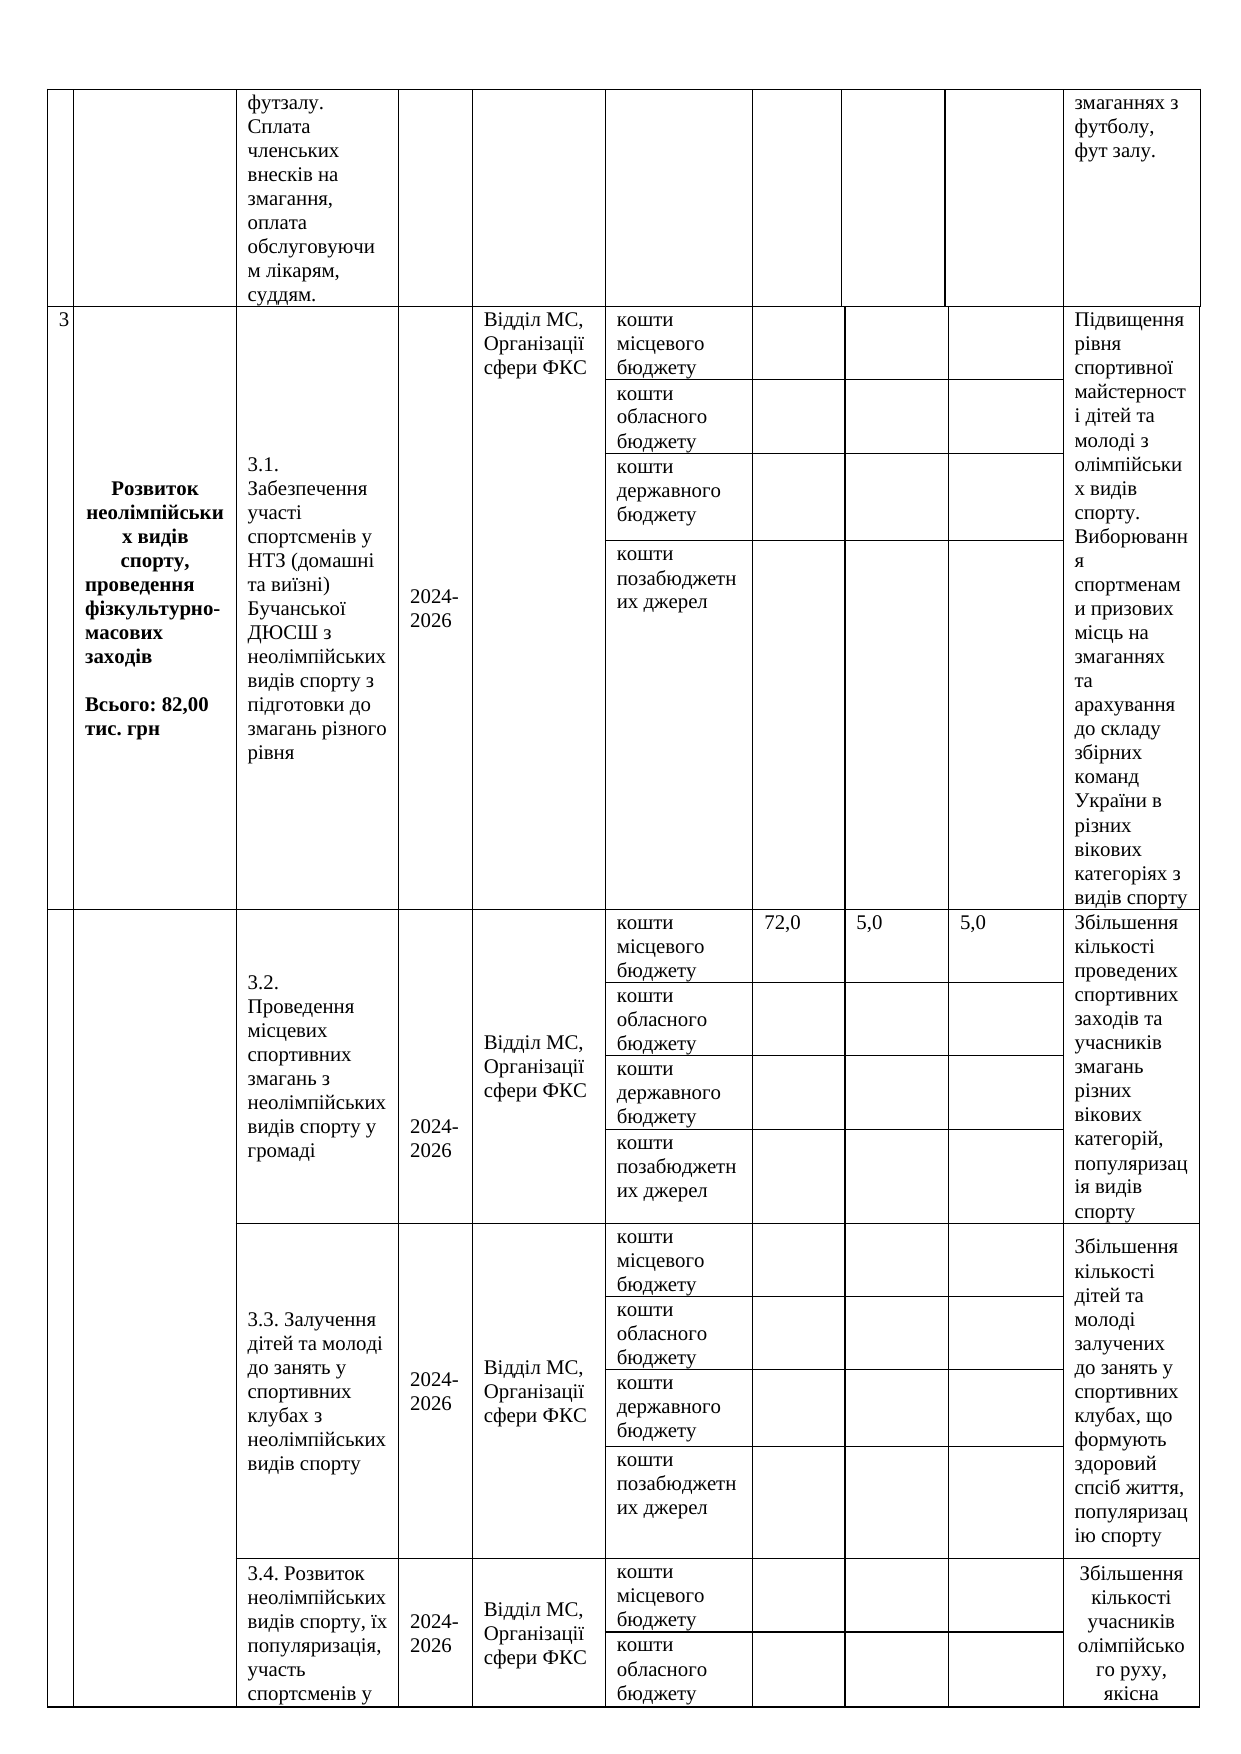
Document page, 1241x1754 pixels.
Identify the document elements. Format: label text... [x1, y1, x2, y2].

table_cell [846, 1370, 948, 1446]
table_cell 3.3. Залучення дітей та молоді до занять у спортивних клубах з неолімпійських видів спорту [237, 1224, 398, 1558]
table_cell Збільшення кількості учасників олімпійського руху, якісна підготовка до змагань різного рівня та досягнення високих результатів, підвищення рівній спортивних розрядів різних вікових категорій [1064, 1559, 1199, 1706]
table_cell [946, 90, 1063, 306]
table_cell 5,0 [846, 910, 948, 982]
table_cell [846, 454, 948, 540]
table_cell кошти місцевого бюджету [606, 1224, 752, 1296]
table_cell 2024-2026 [399, 1224, 472, 1558]
table_cell [949, 983, 1063, 1055]
table_cell 2024-2026 [399, 1559, 472, 1706]
table_cell 5,0 [949, 910, 1063, 982]
table_cell [949, 1056, 1063, 1129]
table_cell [606, 90, 752, 306]
table_cell [949, 541, 1063, 909]
table_cell Розвиток неолімпійських видів спорту, проведення фізкультурно-масових заходів Всього: 82,00 тис. грн [74, 307, 236, 909]
table_cell [753, 1224, 844, 1296]
table_cell 72,0 [753, 910, 844, 982]
table_cell кошти обласного бюджету [606, 1633, 752, 1706]
table_cell 2024-2026 [399, 307, 472, 909]
table_cell кошти позабюджетних джерел [606, 1447, 752, 1558]
table_cell кошти обласного бюджету [606, 380, 752, 453]
table_cell [753, 454, 844, 540]
table_cell [949, 1130, 1063, 1223]
table_cell [949, 1447, 1063, 1558]
table_cell [846, 380, 948, 453]
table_cell [753, 307, 844, 379]
table_cell [949, 307, 1063, 379]
table_cell [846, 983, 948, 1055]
table_cell кошти державного бюджету [606, 1056, 752, 1129]
table_cell кошти державного бюджету [606, 1370, 752, 1446]
table_cell Відділ МС, Організації сфери ФКС [473, 910, 605, 1223]
table_cell [753, 1370, 844, 1446]
table_cell Відділ МС, Організації сфери ФКС [473, 307, 605, 909]
table_cell [846, 1056, 948, 1129]
table_cell [753, 1559, 844, 1631]
table_cell кошти місцевого бюджету [606, 1559, 752, 1631]
table_cell [949, 1559, 1063, 1631]
table_cell Відділ МС, Організації сфери ФКС [473, 1224, 605, 1558]
table_cell [949, 1370, 1063, 1446]
table_cell [949, 1224, 1063, 1296]
table_cell [48, 910, 73, 1706]
table_cell [949, 380, 1063, 453]
table_cell [753, 380, 844, 453]
table_cell [949, 1633, 1063, 1706]
table_cell [846, 307, 948, 379]
table_cell [846, 1224, 948, 1296]
table_cell кошти місцевого бюджету [606, 307, 752, 379]
table_cell кошти державного бюджету [606, 454, 752, 540]
table_cell [846, 1130, 948, 1223]
table_cell [842, 90, 944, 306]
table_cell [753, 1056, 844, 1129]
table_cell [949, 1297, 1063, 1369]
table_cell Збільшення кількості дітей та молоді залучених до занять у спортивних клубах, що формують здоровий спсіб життя, популяризацію спорту [1064, 1224, 1199, 1558]
table_cell 3 [48, 307, 73, 909]
table_cell кошти обласного бюджету [606, 1297, 752, 1369]
table_cell кошти позабюджетних джерел [606, 541, 752, 909]
table_cell [753, 90, 841, 306]
table_cell [74, 910, 236, 1706]
table_cell [753, 983, 844, 1055]
table_cell [846, 1447, 948, 1558]
table_cell [846, 541, 948, 909]
table_cell Підвищення рівня спортивної майстерності дітей та молоді з олімпійських видів спорту. Виборювання спортменами призових місць на змаганнях та арахування до складу збірних команд України в різних вікових категоріях з видів спорту [1064, 307, 1199, 909]
table_cell кошти позабюджетних джерел [606, 1130, 752, 1223]
table_cell 2024-2026 [399, 910, 472, 1223]
table_cell [846, 1633, 948, 1706]
table_cell кошти місцевого бюджету [606, 910, 752, 982]
table_cell [846, 1559, 948, 1631]
table_cell Збільшення кількості проведених спортивних заходів та учасників змагань різних вікових категорій, популяризація видів спорту [1064, 910, 1199, 1223]
table_cell [846, 1297, 948, 1369]
table_cell кошти обласного бюджету [606, 983, 752, 1055]
table_cell 3.4. Розвиток неолімпійських видів спорту, їх популяризація, участь спортсменів у змаганнях обласного, всеукраїнського та міжнародних рівнів [237, 1559, 398, 1706]
table_cell [753, 1297, 844, 1369]
table_cell [753, 1633, 844, 1706]
table_cell Відділ МС, Організації сфери ФКС [473, 1559, 605, 1706]
table_cell 3.1. Забезпечення участі спортсменів у НТЗ (домашні та виїзні) Бучанської ДЮСШ з неолімпійських видів спорту з підготовки до змагань різного рівня [237, 307, 398, 909]
table_cell [753, 541, 844, 909]
table_cell [949, 454, 1063, 540]
table_cell [753, 1447, 844, 1558]
table_cell 3.2. Проведення місцевих спортивних змагань з неолімпійських видів спорту у громаді [237, 910, 398, 1223]
table_cell [753, 1130, 844, 1223]
